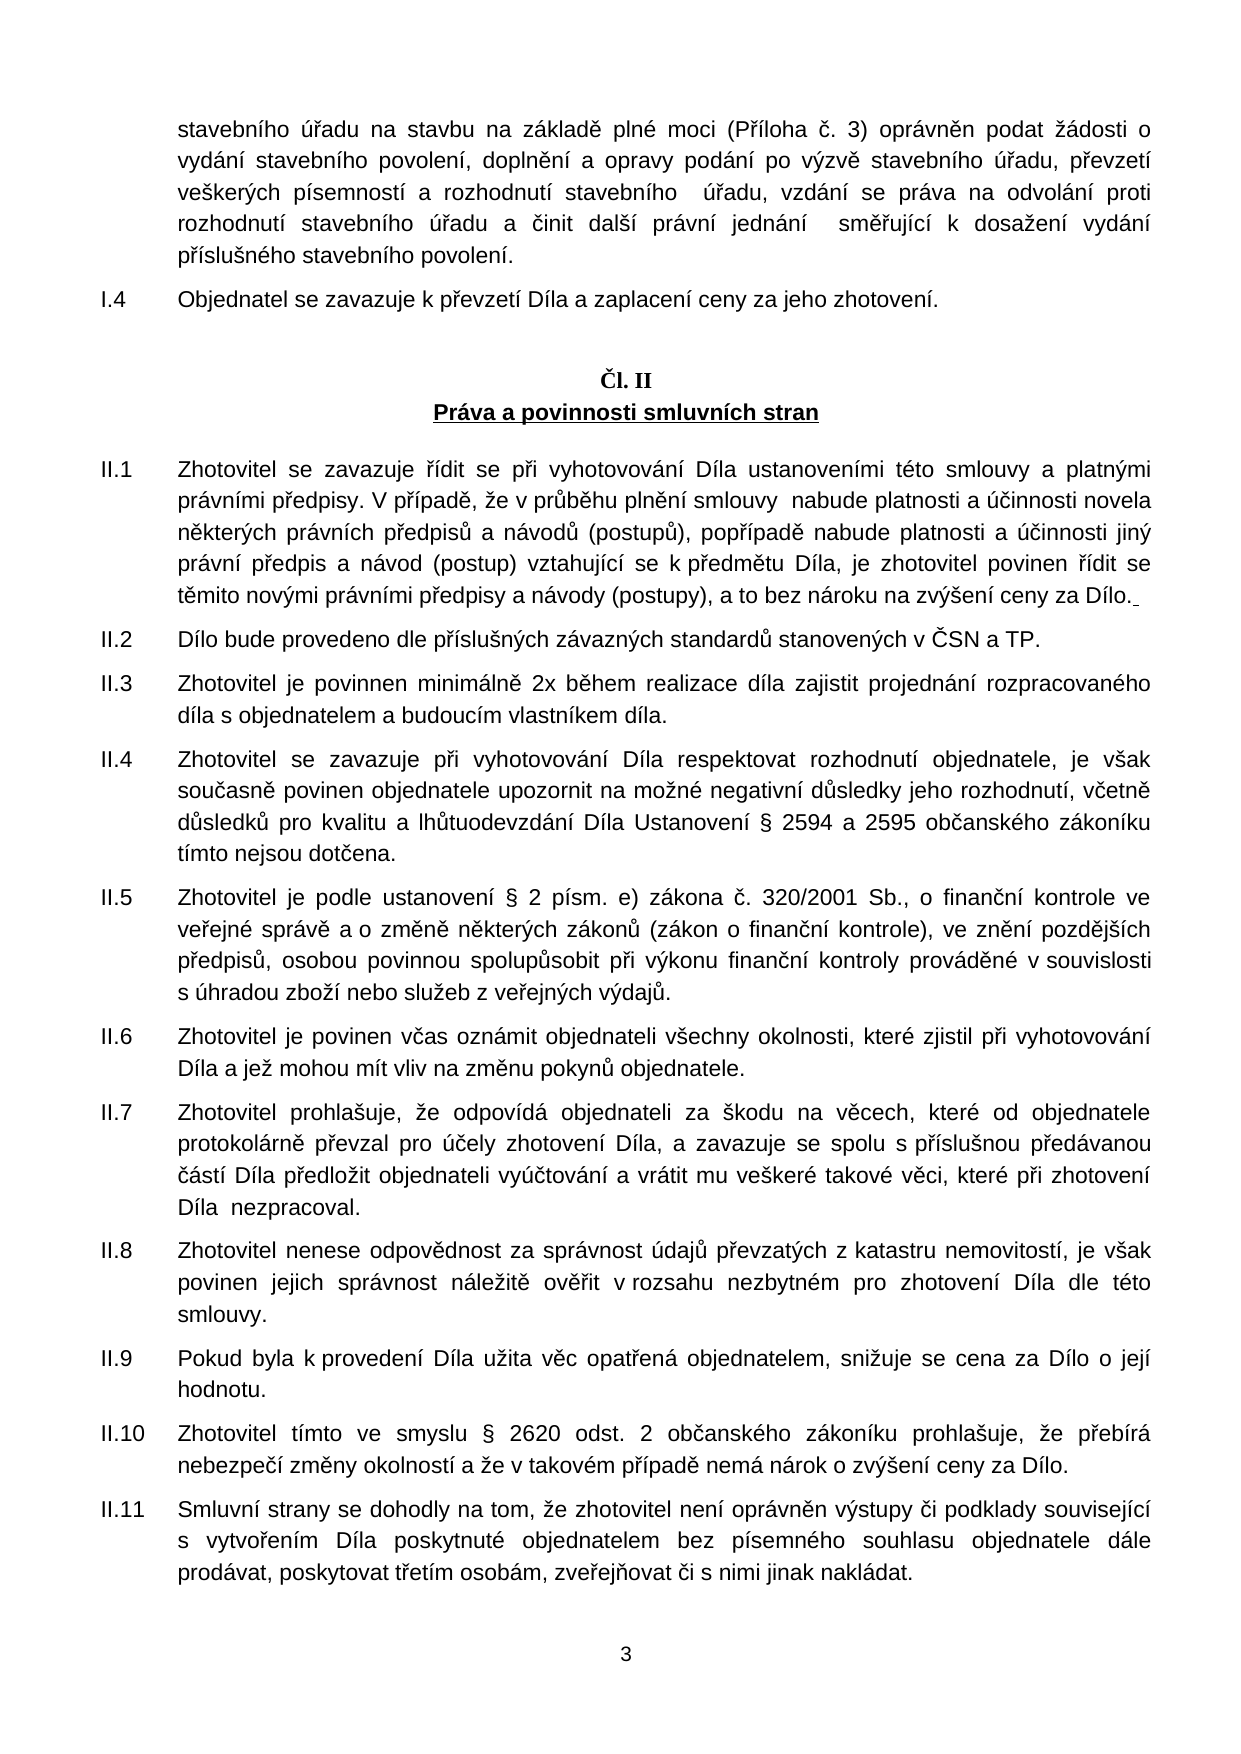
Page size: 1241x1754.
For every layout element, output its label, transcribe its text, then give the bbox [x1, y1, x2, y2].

list Dílo bude provedeno dle příslušných závazných standardů stanovených v ČSN a TP. [100, 626, 1152, 652]
list Objednatel se zavazuje k převzetí Díla a zaplacení ceny za jeho zhotovení. [100, 286, 1152, 312]
list Zhotovitel tímto ve smyslu § 2620 odst. 2 občanského zákoníku prohlašuje, že přebírá nebezpečí změny okolností a že v takovém případě nemá nárok o zvýšení ceny za Dílo. [100, 1420, 1152, 1478]
list Zhotovitel nenese odpovědnost za správnost údajů převzatých z katastru nemovitostí, je však povinen jejich správnost náležitě ověřit v rozsahu nezbytném pro zhotovení Díla dle této smlouvy. [100, 1237, 1152, 1327]
list Zhotovitel je podle ustanovení § 2 písm. e) zákona č. 320/2001 Sb., o finanční kontrole ve veřejné správě a o změně některých zákonů (zákon o finanční kontrole), ve znění pozdějších předpisů, osobou povinnou spolupůsobit při výkonu finanční kontroly prováděné v souvislosti s úhradou zboží nebo služeb z veřejných výdajů. [100, 884, 1152, 1005]
list Zhotovitel se zavazuje řídit se při vyhotovování Díla ustanoveními této smlouvy a platnými právními předpisy. V případě, že v průběhu plnění smlouvy nabude platnosti a účinnosti novela některých právních předpisů a návodů (postupů), popřípadě nabude platnosti a účinnosti jiný právní předpis a návod (postup) vztahující se k předmětu Díla, je zhotovitel povinen řídit se těmito novými právními předpisy a návody (postupy), a to bez nároku na zvýšení ceny za Dílo. [100, 456, 1152, 608]
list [100, 116, 1152, 268]
list Zhotovitel je povinen včas oznámit objednateli všechny okolnosti, které zjistil při vyhotovování Díla a jež mohou mít vliv na změnu pokynů objednatele. [100, 1023, 1152, 1081]
list Zhotovitel prohlašuje, že odpovídá objednateli za škodu na věcech, které od objednatele protokolárně převzal pro účely zhotovení Díla, a zavazuje se spolu s příslušnou předávanou částí Díla předložit objednateli vyúčtování a vrátit mu veškeré takové věci, které při zhotovení Díla nezpracoval. [100, 1099, 1152, 1220]
text Práva a povinnosti smluvních stran [100, 367, 1152, 425]
list Zhotovitel se zavazuje při vyhotovování Díla respektovat rozhodnutí objednatele, je však současně povinen objednatele upozornit na možné negativní důsledky jeho rozhodnutí, včetně důsledků pro kvalitu a lhůtuodevzdání Díla Ustanovení § 2594 a 2595 občanského zákoníku tímto nejsou dotčena. [100, 746, 1152, 867]
list Zhotovitel je povinnen minimálně 2x během realizace díla zajistit projednání rozpracovaného díla s objednatelem a budoucím vlastníkem díla. [100, 670, 1152, 728]
list Pokud byla k provedení Díla užita věc opatřená objednatelem, snižuje se cena za Dílo o její hodnotu. [100, 1345, 1152, 1403]
list Smluvní strany se dohodly na tom, že zhotovitel není oprávněn výstupy či podklady související s vytvořením Díla poskytnuté objednatelem bez písemného souhlasu objednatele dále prodávat, poskytovat třetím osobám, zveřejňovat či s nimi jinak nakládat. [100, 1496, 1152, 1585]
